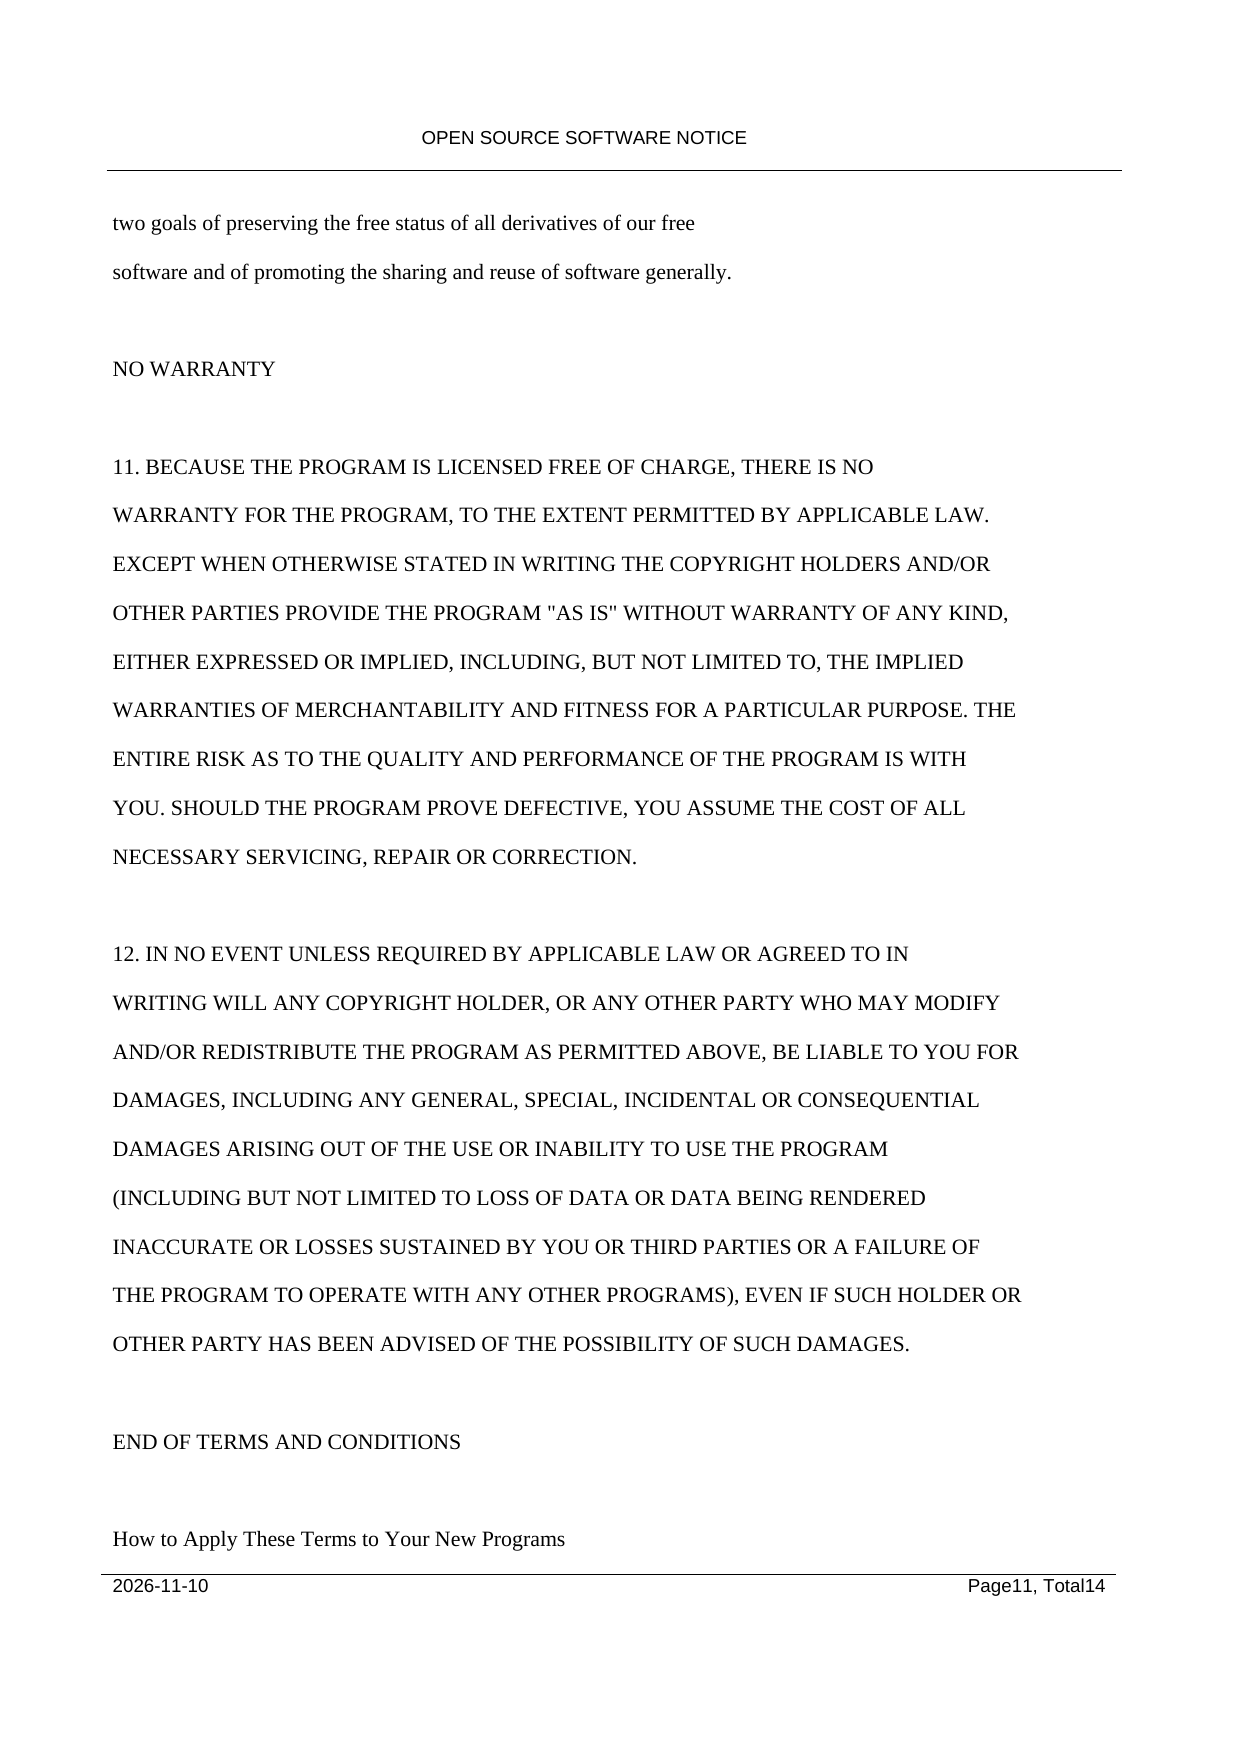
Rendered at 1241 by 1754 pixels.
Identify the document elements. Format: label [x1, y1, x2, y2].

text [112, 206, 1128, 1555]
